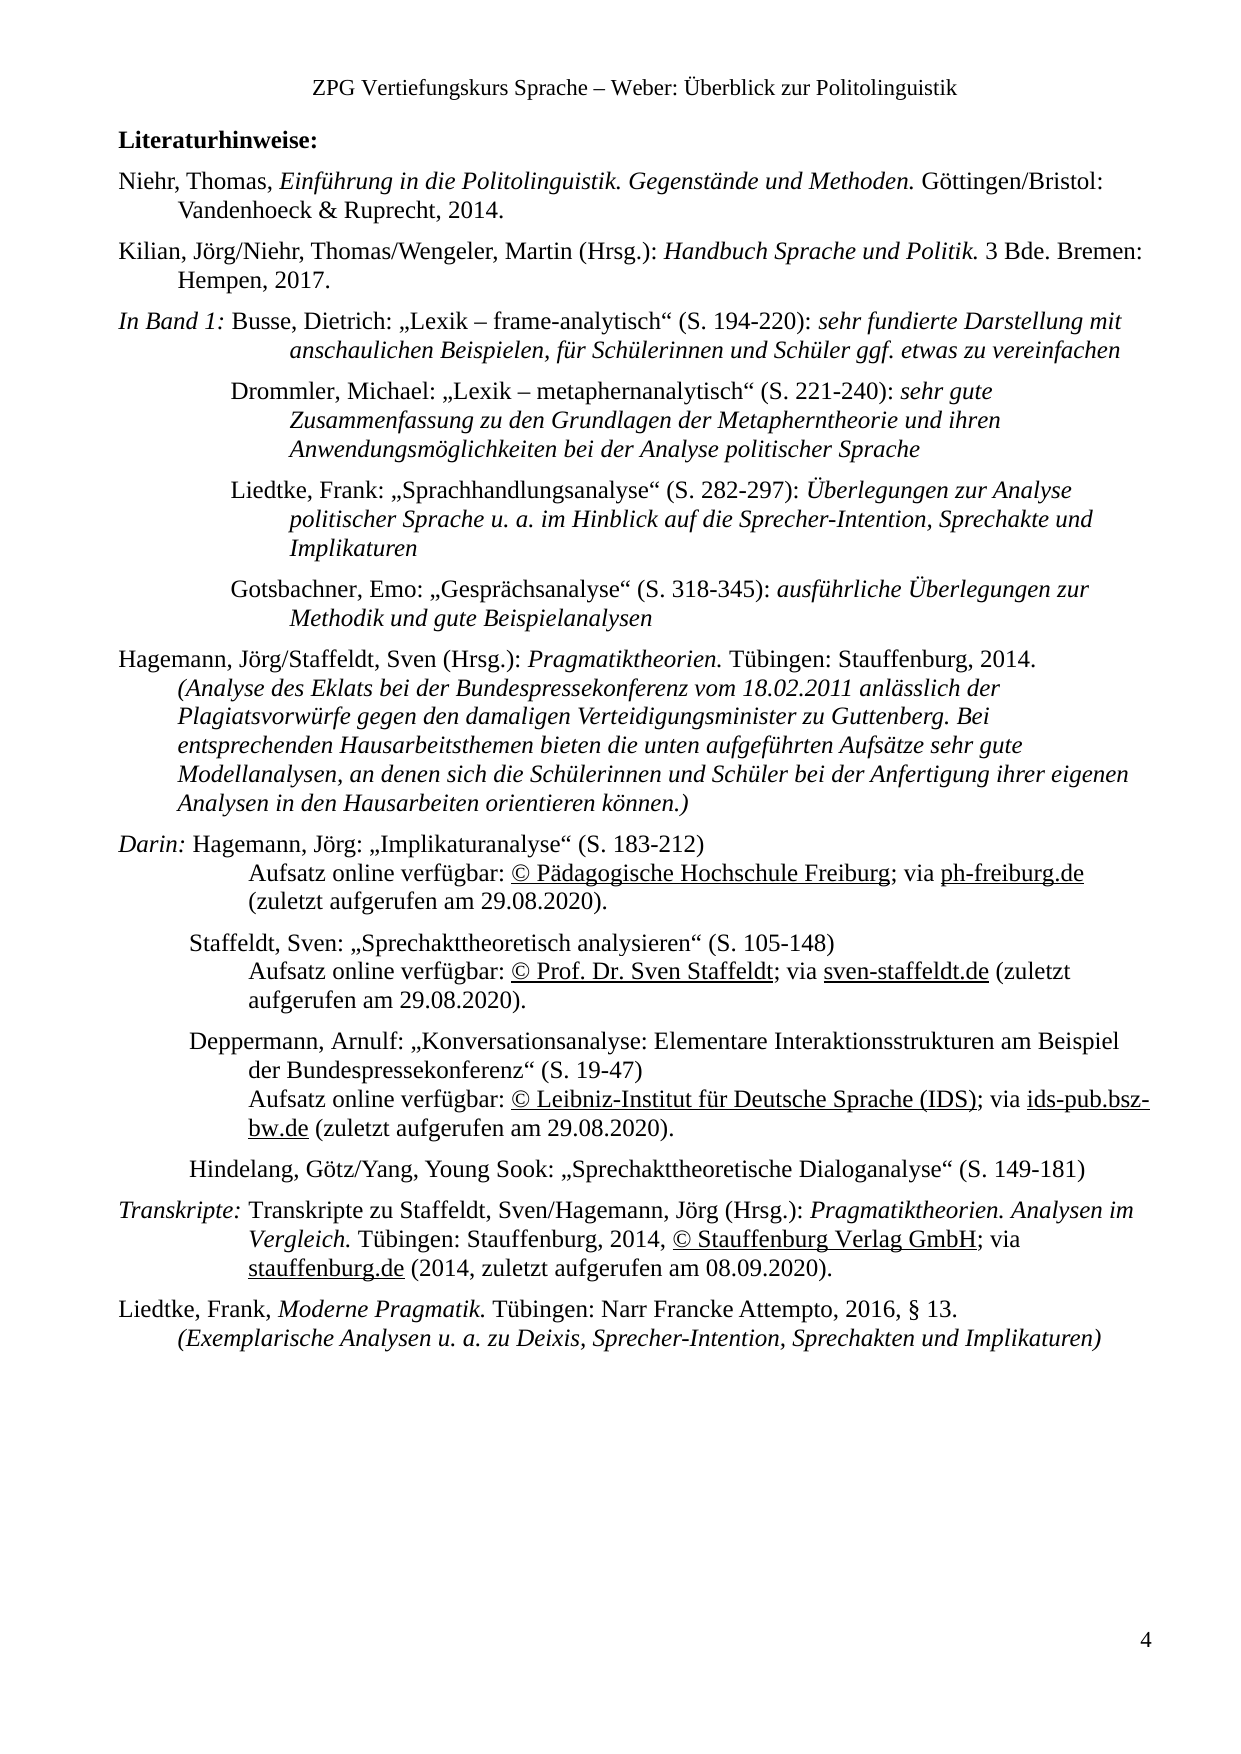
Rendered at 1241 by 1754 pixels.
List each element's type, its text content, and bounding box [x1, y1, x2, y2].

text Hindelang, Götz/Yang, Young Sook: „Sprechakttheoretische Dialoganalyse“ (S. 149-181) [189, 1154, 1152, 1183]
text (Exemplarische Analysen u. a. zu Deixis, Sprecher-Intention, Sprechakten und Implikaturen) [177, 1323, 1152, 1351]
text Gotsbachner, Emo: „Gesprächsanalyse“ (S. 318-345): ausführliche Überlegungen zur Methodik und gute Beispielanalysen [230, 574, 1152, 631]
text Hagemann, Jörg/Staffeldt, Sven (Hrsg.): Pragmatiktheorien. Tübingen: Stauffenburg, 2014. [118, 644, 1152, 673]
text Niehr, Thomas, Einführung in die Politolinguistik. Gegenstände und Methoden. Göttingen/Bristol: Vandenhoeck & Ruprecht, 2014. [118, 166, 1152, 224]
text Aufsatz online verfügbar: © Pädagogische Hochschule Freiburg; via ph-freiburg.de (zuletzt aufgerufen am 29.08.2020). [248, 858, 1152, 915]
text Liedtke, Frank: „Sprachhandlungsanalyse“ (S. 282-297): Überlegungen zur Analyse politischer Sprache u. a. im Hinblick auf die Sprecher-Intention, Sprechakte und Implikaturen [230, 475, 1152, 561]
text Aufsatz online verfügbar: © Leibniz-Institut für Deutsche Sprache (IDS); via ids-pub.bsz-bw.de (zuletzt aufgerufen am 29.08.2020). [248, 1084, 1152, 1141]
text Liedtke, Frank, Moderne Pragmatik. Tübingen: Narr Francke Attempto, 2016, § 13. [118, 1294, 1152, 1323]
text Literaturhinweise: [118, 125, 1152, 154]
text Staffeldt, Sven: „Sprechakttheoretisch analysieren“ (S. 105-148) [189, 928, 1152, 956]
text Kilian, Jörg/Niehr, Thomas/Wengeler, Martin (Hrsg.): Handbuch Sprache und Politik. 3 Bde. Bremen: Hempen, 2017. [118, 236, 1152, 294]
text In Band 1: Busse, Dietrich: „Lexik – frame-analytisch“ (S. 194-220): sehr fundierte Darstellung mit anschaulichen Beispielen, für Schülerinnen und Schüler ggf. etwas zu vereinfachen [118, 306, 1152, 364]
text Transkripte: Transkripte zu Staffeldt, Sven/Hagemann, Jörg (Hrsg.): Pragmatiktheorien. Analysen im Vergleich. Tübingen: Stauffenburg, 2014, © Stauffenburg Verlag GmbH; via stauffenburg.de (2014, zuletzt aufgerufen am 08.09.2020). [118, 1195, 1152, 1281]
text (Analyse des Eklats bei der Bundespressekonferenz vom 18.02.2011 anlässlich der Plagiatsvorwürfe gegen den damaligen Verteidigungsminister zu Guttenberg. Bei entsprechenden Hausarbeitsthemen bieten die unten aufgeführten Aufsätze sehr gute Modellanalysen, an denen sich die Schülerinnen und Schüler bei der Anfertigung ihrer eigenen Analysen in den Hausarbeiten orientieren können.) [177, 673, 1152, 816]
text Darin: Hagemann, Jörg: „Implikaturanalyse“ (S. 183-212) [118, 829, 1152, 858]
text Drommler, Michael: „Lexik – metaphernanalytisch“ (S. 221-240): sehr gute Zusammenfassung zu den Grundlagen der Metapherntheorie und ihren Anwendungsmöglichkeiten bei der Analyse politischer Sprache [230, 376, 1152, 463]
text Deppermann, Arnulf: „Konversationsanalyse: Elementare Interaktionsstrukturen am Beispiel der Bundespressekonferenz“ (S. 19-47) [189, 1026, 1152, 1084]
text Aufsatz online verfügbar: © Prof. Dr. Sven Staffeldt; via sven-staffeldt.de (zuletzt aufgerufen am 29.08.2020). [248, 956, 1152, 1014]
